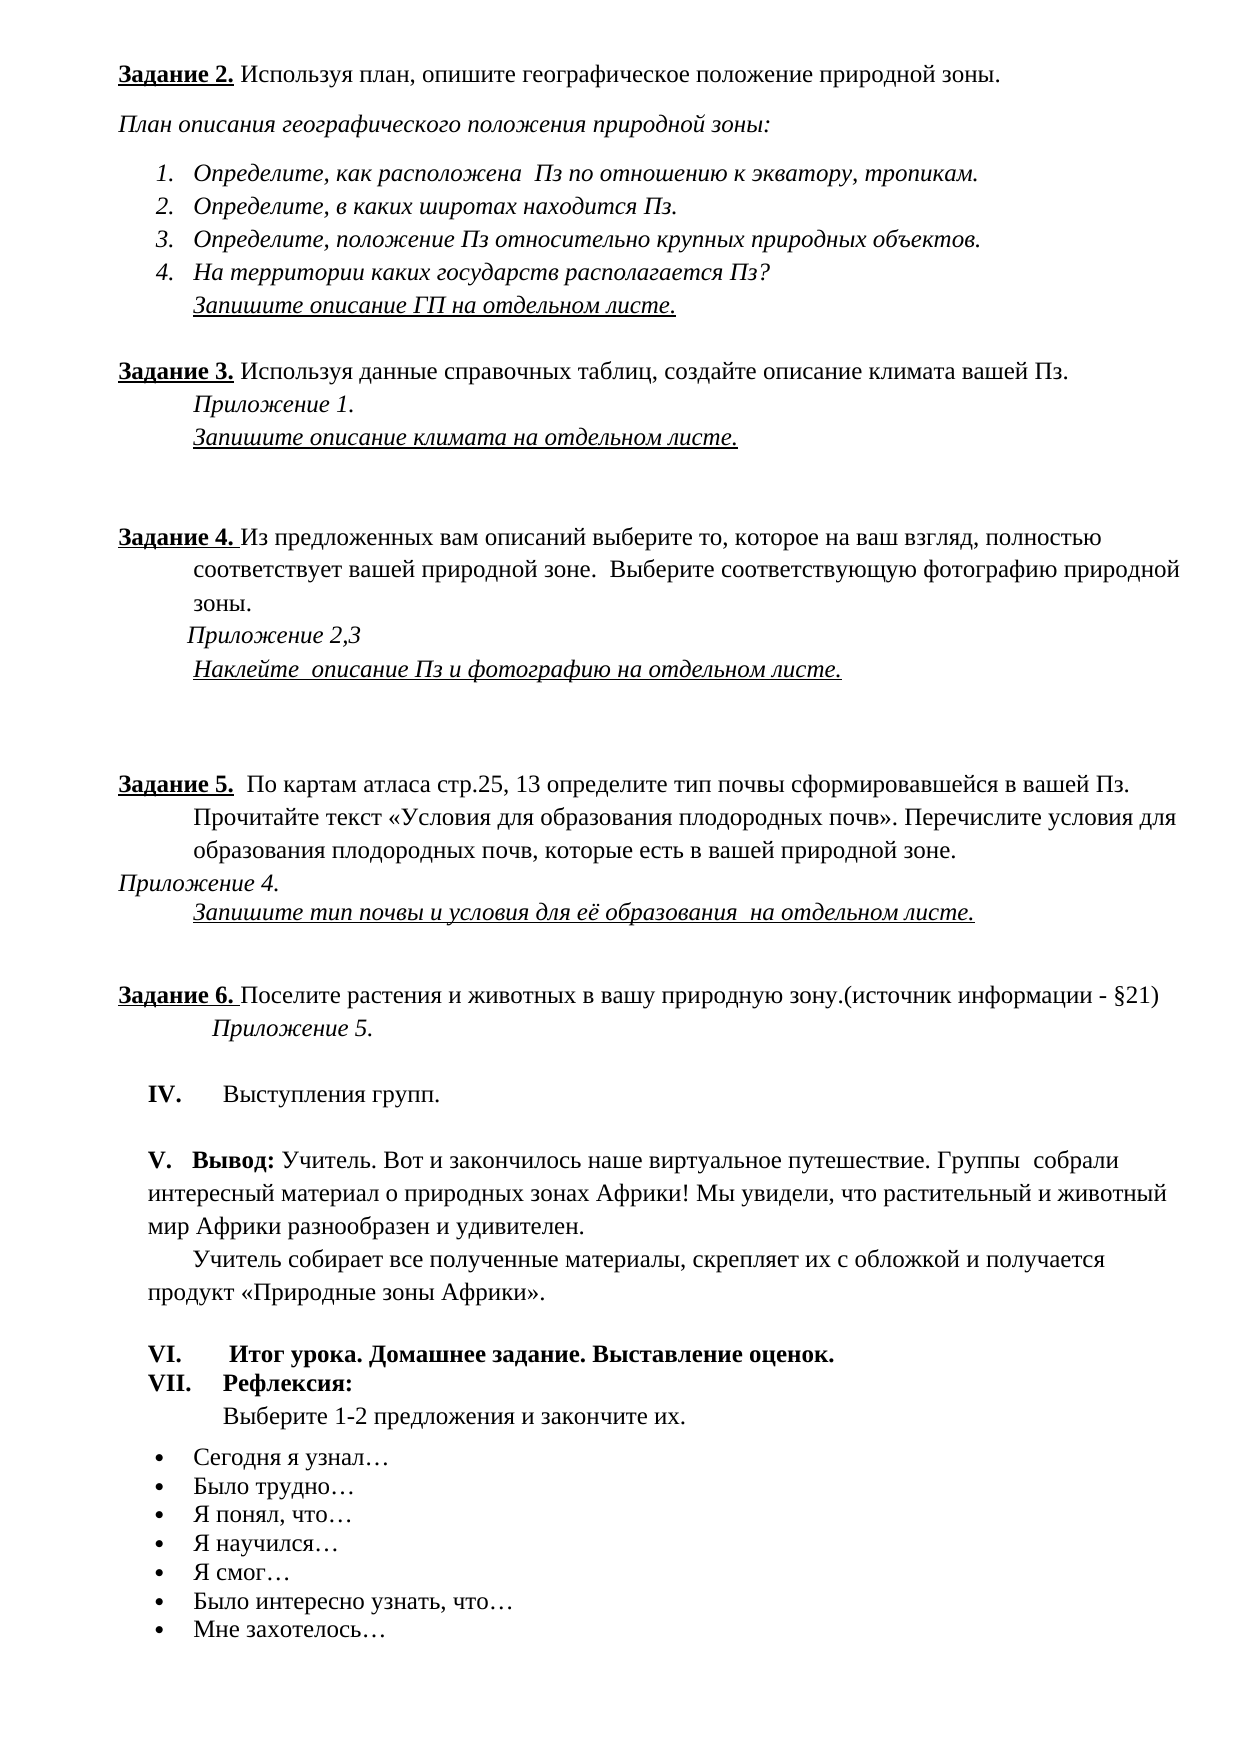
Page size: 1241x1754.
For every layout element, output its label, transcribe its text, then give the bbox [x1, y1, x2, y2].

list Вывод: Учитель. Вот и закончилось наше виртуальное путешествие. Группы собрали интересный материал о природных зонах Африки! Мы увидели, что растительный и животный мир Африки разнообразен и удивителен. [148, 1145, 1181, 1239]
list Я научился… [156, 1616, 1181, 1644]
list Я понял, что… [156, 1558, 1181, 1587]
list Определите, как расположена Пз по отношению к экватору, тропикам. [156, 158, 1181, 187]
list Учитель собирает все полученные материалы, скрепляет их с обложкой и получается продукт «Природные зоны Африки». [148, 1244, 1181, 1306]
list Выступления групп. [148, 1079, 1181, 1107]
text Задание 2. Используя план, опишите географическое положение природной зоны. [118, 59, 1181, 88]
list Задание 3. Используя данные справочных таблиц, создайте описание климата вашей Пз. [118, 356, 1181, 385]
list Определите, положение Пз относительно крупных природных объектов. [156, 224, 1181, 253]
text Приложение 4. [118, 868, 1181, 897]
list Выберите 1-2 предложения и закончите их. [223, 1430, 1181, 1459]
list Приложение 2,3 [118, 621, 1181, 649]
list Было трудно… [156, 1500, 1181, 1529]
list Определите, в каких широтах находится Пз. [156, 191, 1181, 220]
list На территории каких государств располагается Пз? [156, 257, 1181, 286]
list Задание 6. Поселите растения и животных в вашу природную зону.(источник информации - §21) [118, 980, 1181, 1008]
list Рефлексия: [148, 1397, 1181, 1426]
list Приложение 1. [193, 389, 1181, 418]
list Задание 5. По картам атласа стр.25, 13 определите тип почвы сформировавшейся в вашей Пз. Прочитайте текст «Условия для образования плодородных почв». Перечислите условия для образования плодородных почв, которые есть в вашей природной зоне. [118, 769, 1181, 864]
list Приложение 5. [118, 1013, 1181, 1041]
list Итог урока. Домашнее задание. Выставление оценок. [148, 1339, 1181, 1368]
list Запишите описание ГП на отдельном листе. [193, 290, 1181, 319]
list Задание 4. Из предложенных вам описаний выберите то, которое на ваш взгляд, полностью соответствует вашей природной зоне. Выберите соответствующую фотографию природной зоны. [118, 522, 1181, 616]
list Запишите описание климата на отдельном листе. [193, 422, 1181, 451]
list Запишите тип почвы и условия для её образования на отдельном листе. [193, 897, 1181, 926]
list Наклейте описание Пз и фотографию на отдельном листе. [193, 654, 1181, 682]
list Сегодня я узнал… [156, 1471, 1181, 1500]
text План описания географического положения природной зоны: [118, 109, 1181, 137]
